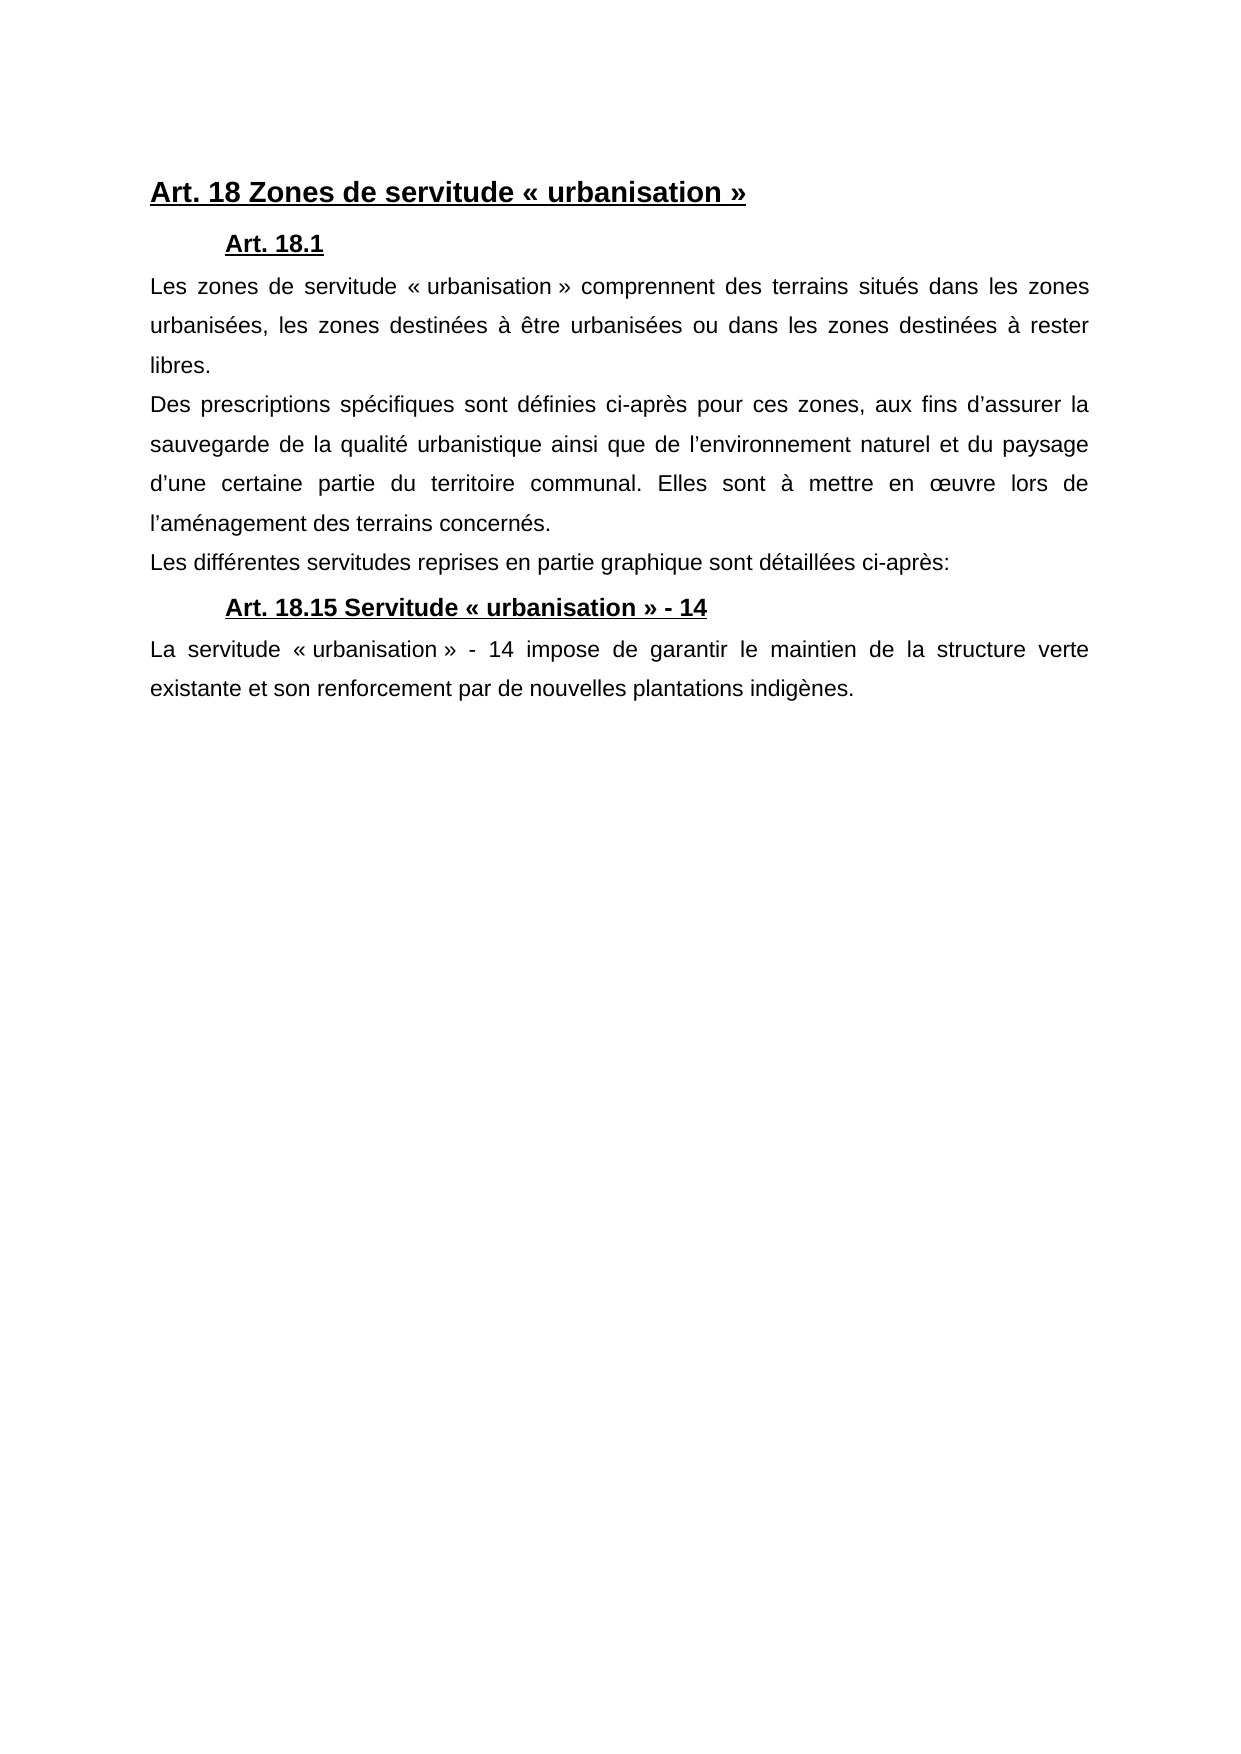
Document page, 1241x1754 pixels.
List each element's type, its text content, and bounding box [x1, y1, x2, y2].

text Des prescriptions spécifiques sont définies ci-après pour ces zones, aux fins d’assurer la sauvegarde de la qualité urbanistique ainsi que de l’environnement naturel et du paysage d’une certaine partie du territoire communal. Elles sont à mettre en œuvre lors de l’aménagement des terrains concernés. [150, 391, 1090, 536]
text La servitude « urbanisation » - 14 impose de garantir le maintien de la structure verte existante et son renforcement par de nouvelles plantations indigènes. [150, 636, 1090, 702]
subtitle Art. 18.1 [225, 229, 1090, 258]
subtitle Art. 18.15 Servitude « urbanisation » - 14 [225, 593, 1090, 621]
text Les différentes servitudes reprises en partie graphique sont détaillées ci-après: [150, 549, 1090, 575]
subtitle Art. 18 Zones de servitude « urbanisation » [150, 175, 1090, 208]
text Les zones de servitude « urbanisation » comprennent des terrains situés dans les zones urbanisées, les zones destinées à être urbanisées ou dans les zones destinées à rester libres. [150, 273, 1090, 378]
